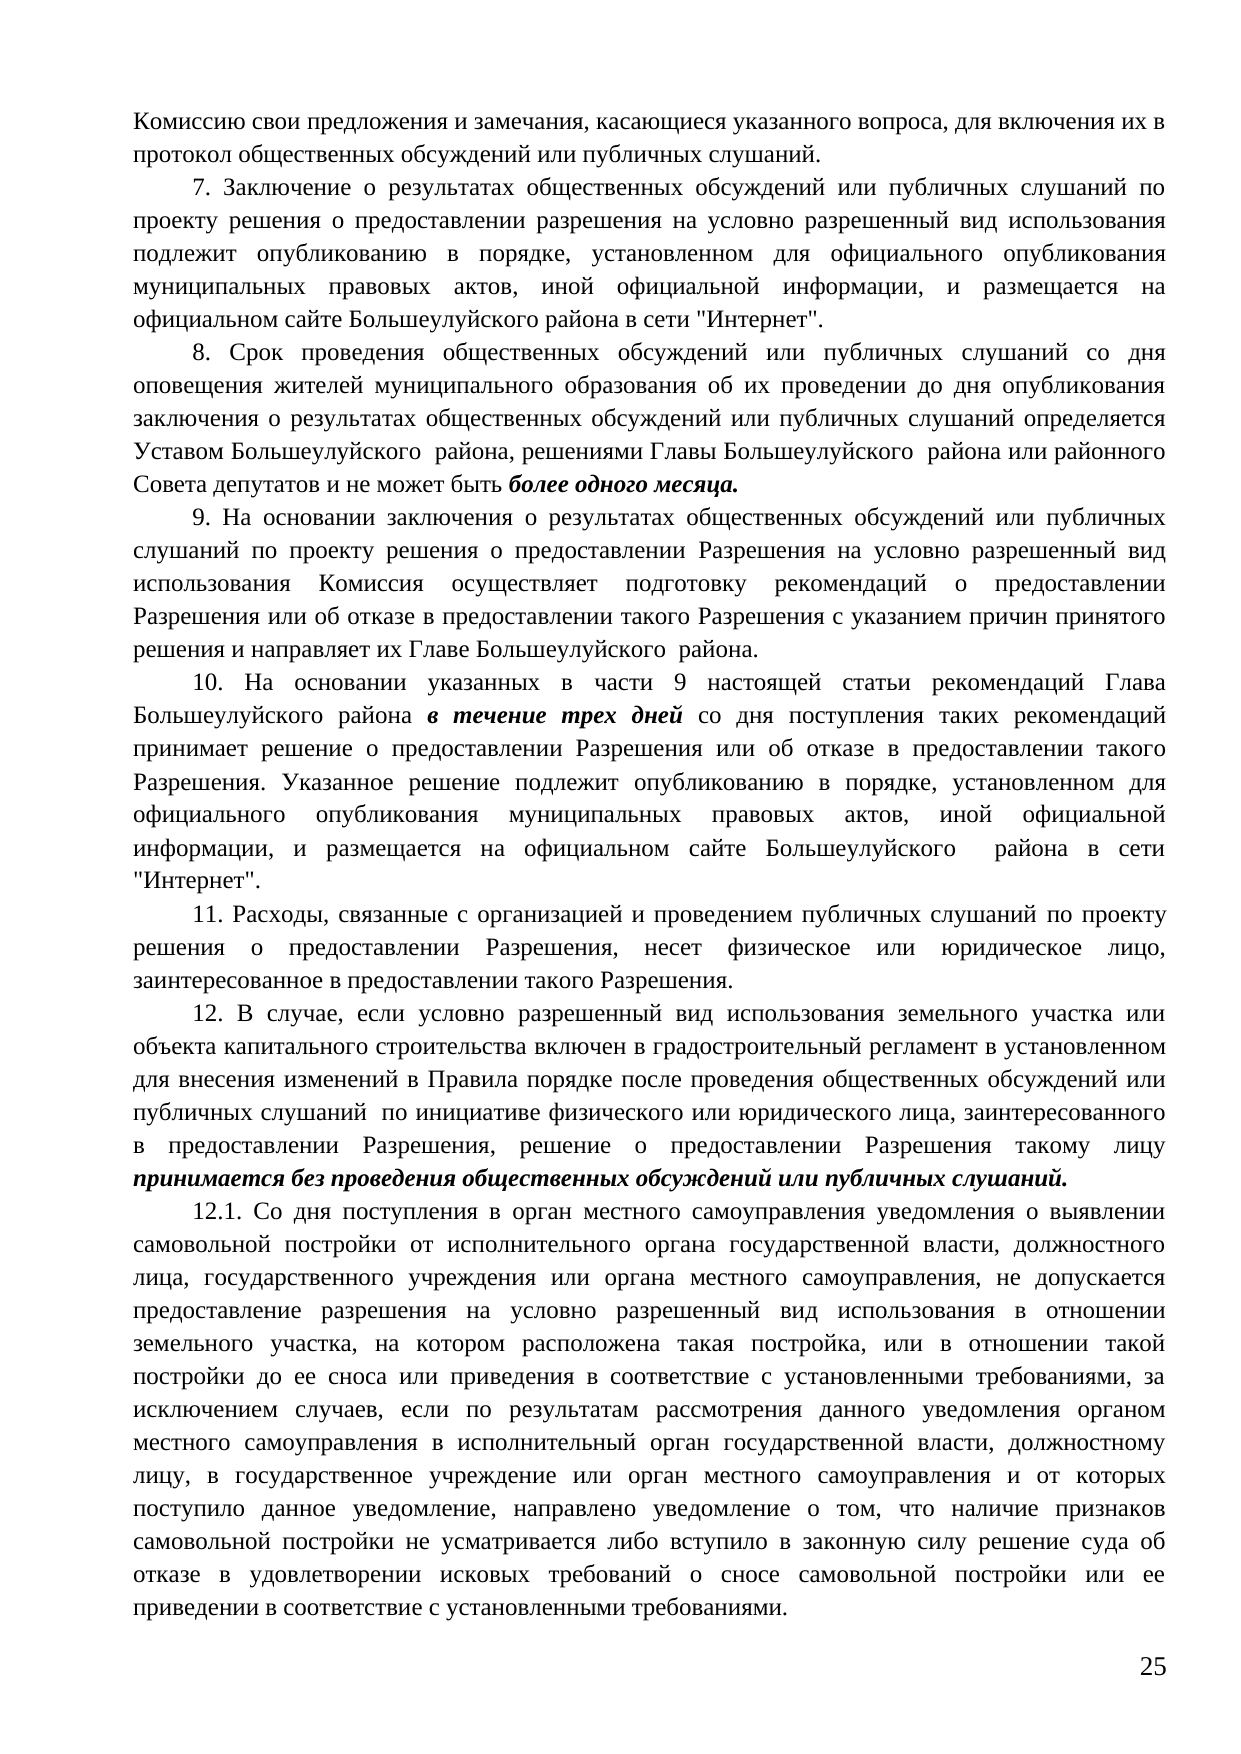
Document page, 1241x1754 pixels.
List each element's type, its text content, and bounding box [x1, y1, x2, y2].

text 8. Срок проведения общественных обсуждений или публичных слушаний со дня оповещения жителей муниципального образования об их проведении до дня опубликования заключения о результатах общественных обсуждений или публичных слушаний определяется Уставом Большеулуйского района, решениями Главы Большеулуйского района или районного Совета депутатов и не может быть более одного месяца. [133, 337, 1167, 370]
text 12. В случае, если условно разрешенный вид использования земельного участка или объекта капитального строительства включен в градостроительный регламент в установленном для внесения изменений в Правила порядке после проведения общественных обсуждений или публичных слушаний по инициативе физического или юридического лица, заинтересованного в предоставлении Разрешения, решение о предоставлении Разрешения такому лицу принимается без проведения общественных обсуждений или публичных слушаний. [133, 998, 1167, 1192]
text 7. Заключение о результатах общественных обсуждений или публичных слушаний по проекту решения о предоставлении разрешения на условно разрешенный вид использования подлежит опубликованию в порядке, установленном для официального опубликования муниципальных правовых актов, иной официальной информации, и размещается на официальном сайте Большеулуйского района в сети "Интернет". [133, 172, 1167, 333]
text 12.1. Со дня поступления в орган местного самоуправления уведомления о выявлении самовольной постройки от исполнительного органа государственной власти, должностного лица, государственного учреждения или органа местного самоуправления, не допускается предоставление разрешения на условно разрешенный вид использования в отношении земельного участка, на котором расположена такая постройка, или в отношении такой постройки до ее сноса или приведения в соответствие с установленными требованиями, за исключением случаев, если по результатам рассмотрения данного уведомления органом местного самоуправления в исполнительный орган государственной власти, должностному лицу, в государственное учреждение или орган местного самоуправления и от которых поступило данное уведомление, направлено уведомление о том, что наличие признаков самовольной постройки не усматривается либо вступило в законную силу решение суда об отказе в удовлетворении исковых требований о сносе самовольной постройки или ее приведении в соответствие с установленными требованиями. [133, 1196, 1167, 1621]
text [133, 106, 1167, 168]
text 9. На основании заключения о результатах общественных обсуждений или публичных слушаний по проекту решения о предоставлении Разрешения на условно разрешенный вид использования Комиссия осуществляет подготовку рекомендаций о предоставлении Разрешения или об отказе в предоставлении такого Разрешения с указанием причин принятого решения и направляет их Главе Большеулуйского района. [133, 502, 1167, 663]
text 10. На основании указанных в части 9 настоящей статьи рекомендаций Глава Большеулуйского района в течение трех дней со дня поступления таких рекомендаций принимает решение о предоставлении Разрешения или об отказе в предоставлении такого Разрешения. Указанное решение подлежит опубликованию в порядке, установленном для официального опубликования муниципальных правовых актов, иной официальной информации, и размещается на официальном сайте Большеулуйского района в сети "Интернет". [133, 667, 1167, 894]
text 11. Расходы, связанные с организацией и проведением публичных слушаний по проекту решения о предоставлении Разрешения, несет физическое или юридическое лицо, заинтересованное в предоставлении такого Разрешения. [133, 899, 1167, 993]
text 8. Срок проведения общественных обсуждений или публичных слушаний со дня оповещения жителей муниципального образования об их проведении до дня опубликования заключения о результатах общественных обсуждений или публичных слушаний определяется Уставом Большеулуйского района, решениями Главы Большеулуйского района или районного Совета депутатов и не может быть более одного месяца. [133, 432, 1167, 498]
